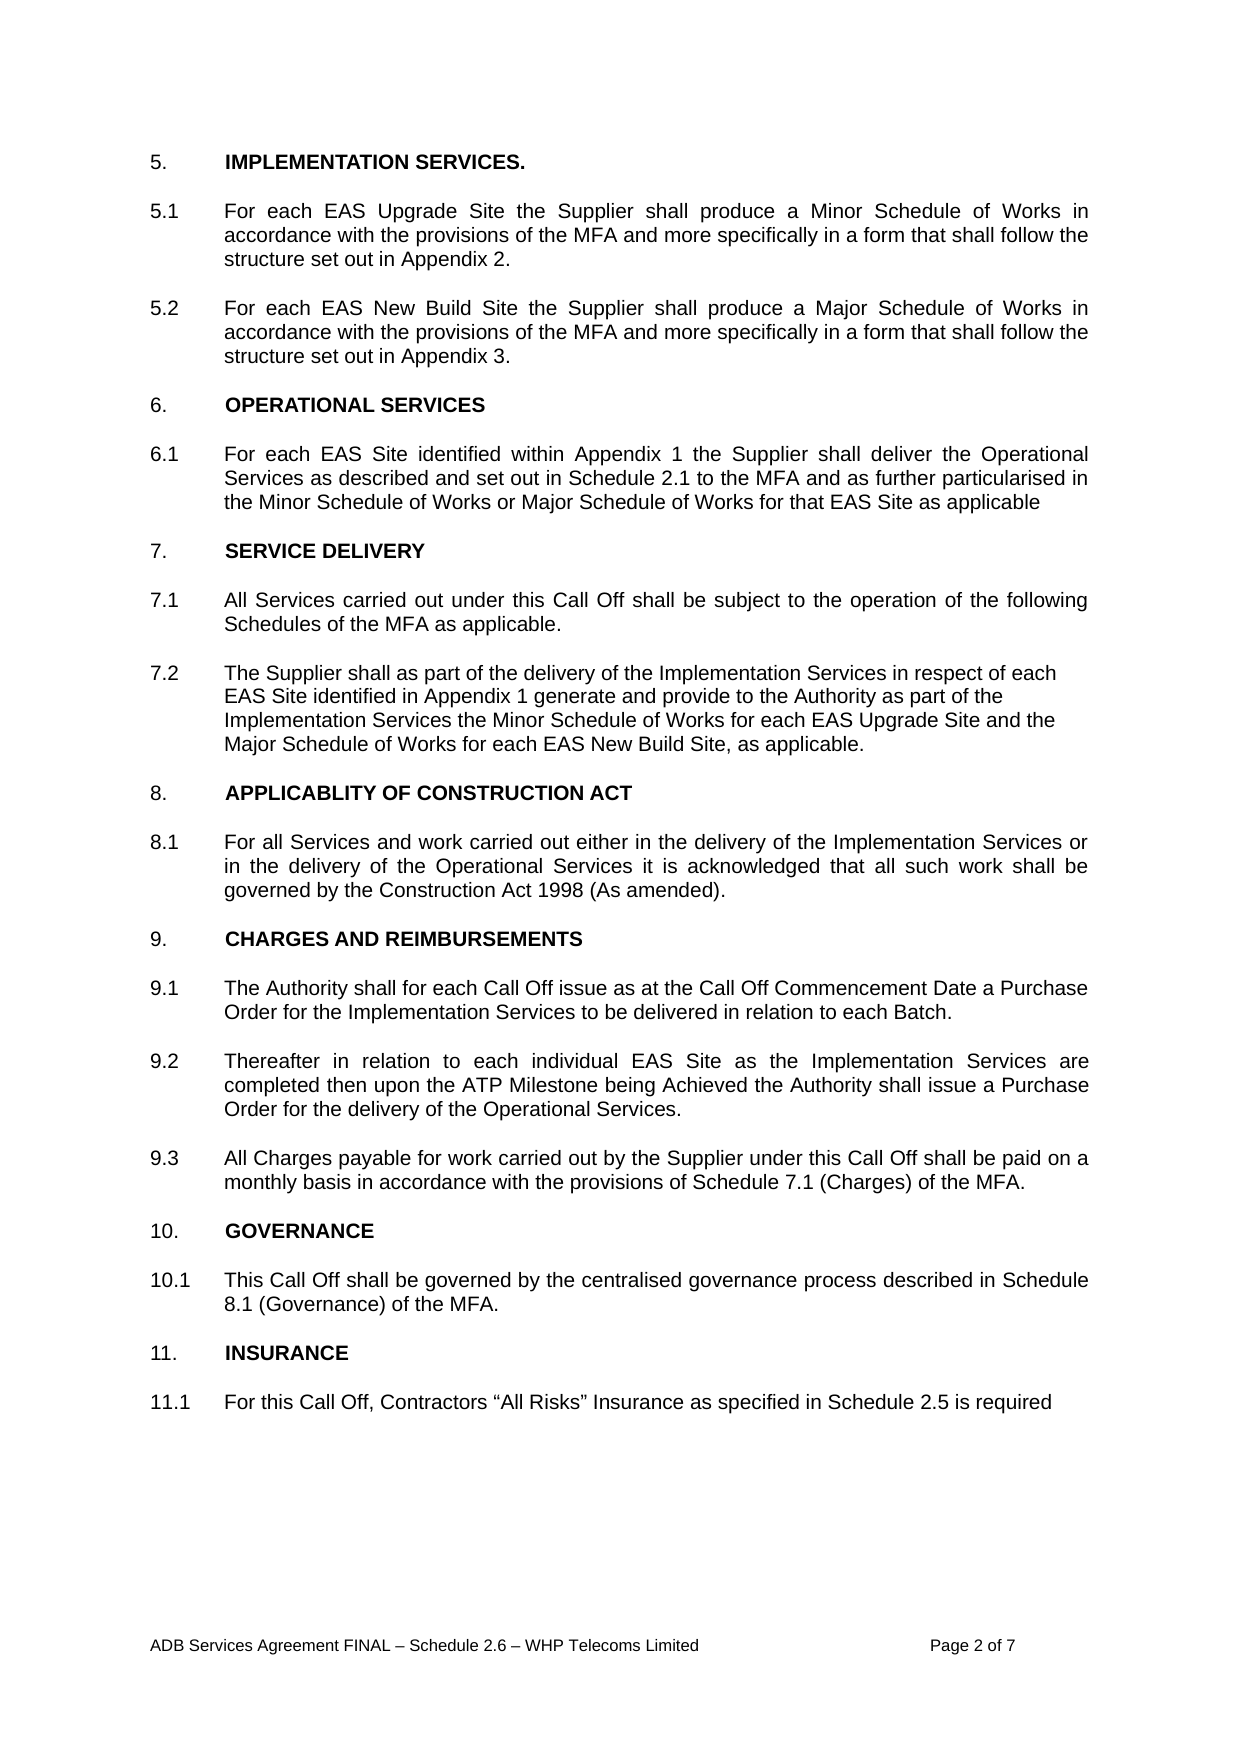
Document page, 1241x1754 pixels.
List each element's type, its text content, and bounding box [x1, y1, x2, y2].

subtitle For each EAS Upgrade Site the Supplier shall produce a Minor Schedule of Works in accordance with the provisions of the MFA and more specifically in a form that shall follow the structure set out in Appendix 2. [150, 199, 1090, 271]
subtitle For all Services and work carried out either in the delivery of the Implementation Services or in the delivery of the Operational Services it is acknowledged that all such work shall be governed by the Construction Act 1998 (As amended). [150, 830, 1090, 902]
subtitle The Authority shall for each Call Off issue as at the Call Off Commencement Date a Purchase Order for the Implementation Services to be delivered in relation to each Batch. [150, 976, 1090, 1024]
subtitle Operational Services [150, 393, 1090, 417]
subtitle The Supplier shall as part of the delivery of the Implementation Services in respect of each EAS Site identified in Appendix 1 generate and provide to the Authority as part of the Implementation Services the Minor Schedule of Works for each EAS Upgrade Site and the Major Schedule of Works for each EAS New Build Site, as applicable. [150, 660, 1090, 756]
subtitle Governance [150, 1219, 1090, 1243]
subtitle Applicablity of construction act [150, 781, 1090, 805]
subtitle INSURANCE [150, 1341, 1090, 1364]
subtitle Charges and Reimbursements [150, 927, 1090, 951]
subtitle For this Call Off, Contractors “All Risks” Insurance as specified in Schedule 2.5 is required [150, 1389, 1090, 1413]
subtitle All Services carried out under this Call Off shall be subject to the operation of the following Schedules of the MFA as applicable. [150, 587, 1090, 635]
subtitle For each EAS New Build Site the Supplier shall produce a Major Schedule of Works in accordance with the provisions of the MFA and more specifically in a form that shall follow the structure set out in Appendix 3. [150, 296, 1090, 368]
subtitle This Call Off shall be governed by the centralised governance process described in Schedule 8.1 (Governance) of the MFA. [150, 1268, 1090, 1316]
subtitle For each EAS Site identified within Appendix 1 the Supplier shall deliver the Operational Services as described and set out in Schedule 2.1 to the MFA and as further particularised in the Minor Schedule of Works or Major Schedule of Works for that EAS Site as applicable [150, 442, 1090, 513]
subtitle Service DELIVERY [150, 538, 1090, 562]
subtitle Implementation Services. [150, 150, 1090, 174]
subtitle All Charges payable for work carried out by the Supplier under this Call Off shall be paid on a monthly basis in accordance with the provisions of Schedule 7.1 (Charges) of the MFA. [150, 1146, 1090, 1194]
subtitle Thereafter in relation to each individual EAS Site as the Implementation Services are completed then upon the ATP Milestone being Achieved the Authority shall issue a Purchase Order for the delivery of the Operational Services. [150, 1049, 1090, 1121]
